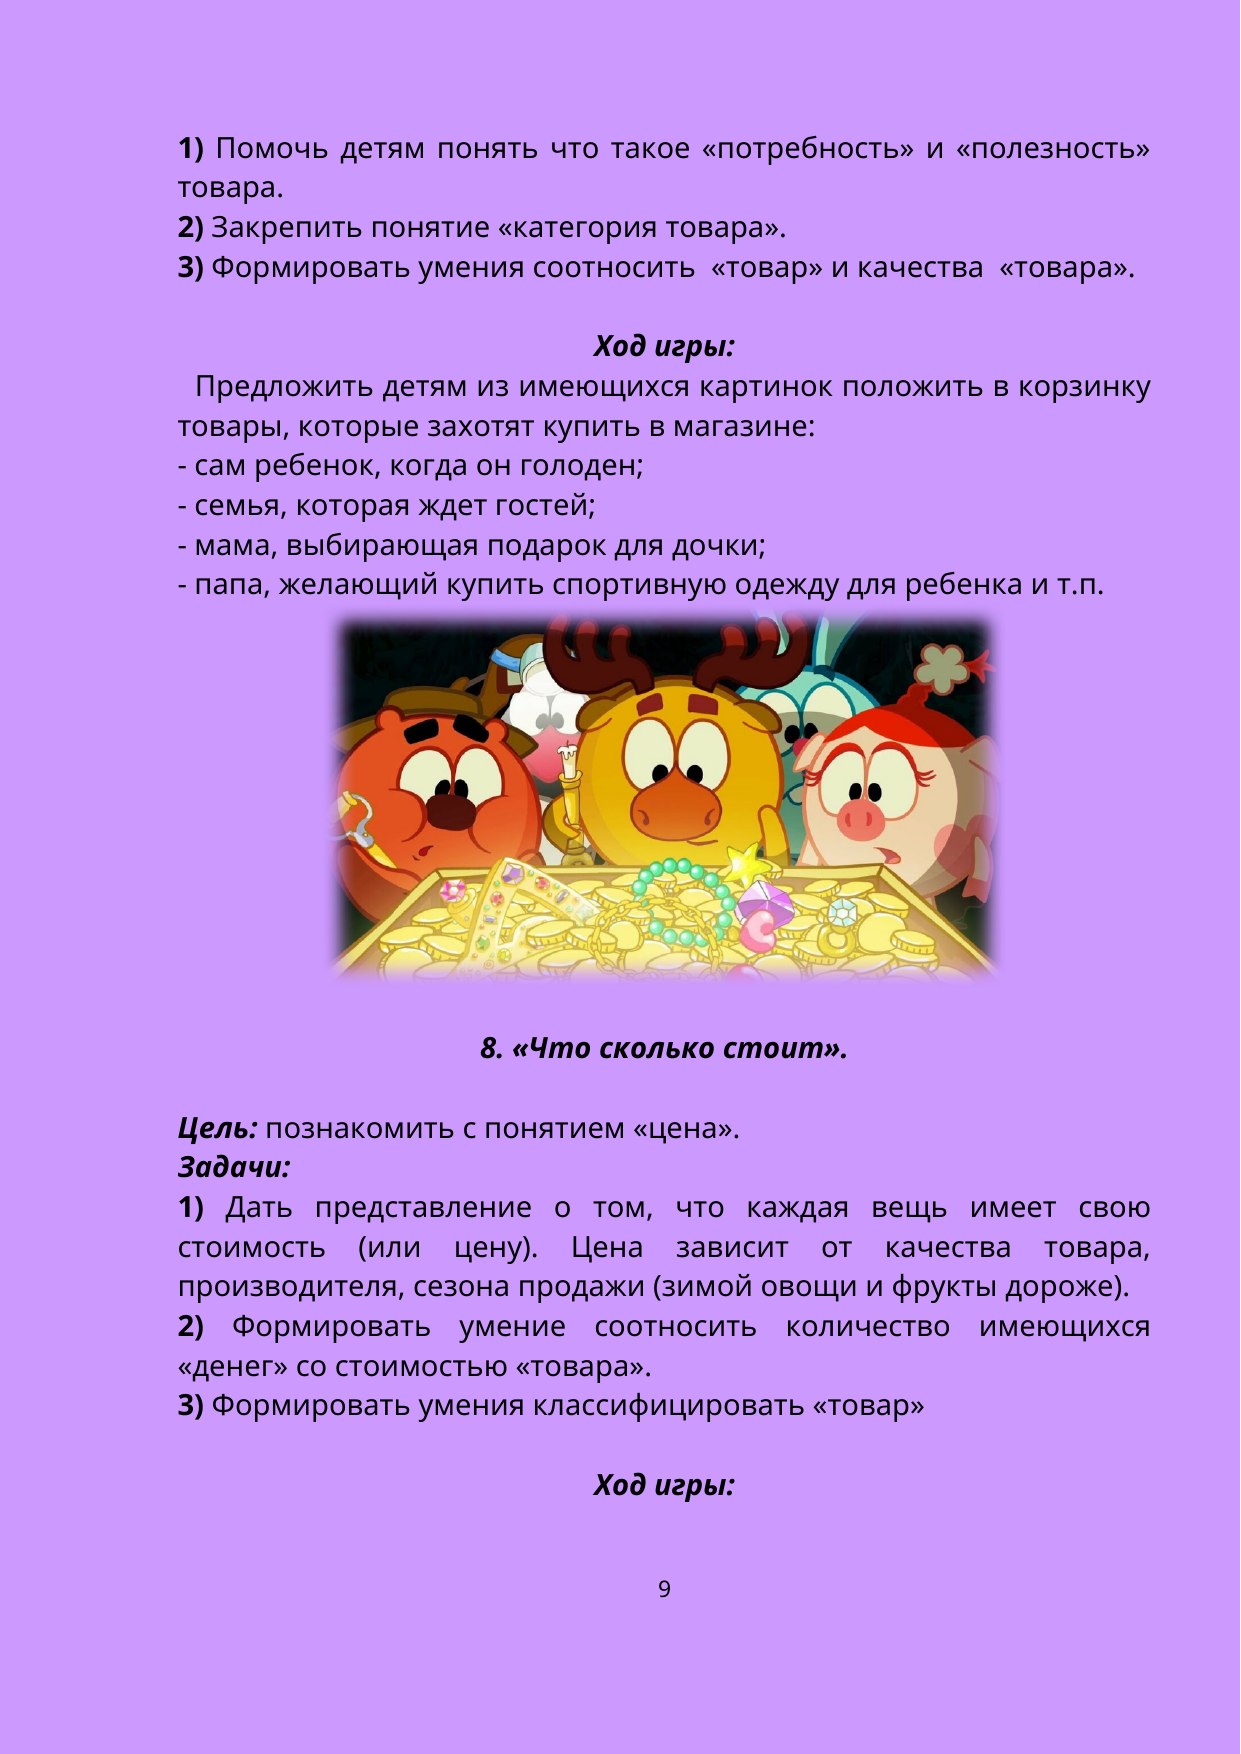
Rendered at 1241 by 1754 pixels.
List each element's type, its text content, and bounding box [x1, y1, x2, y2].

text 8. «Что сколько стоит». [177, 1027, 1152, 1067]
text 2) Формировать умение соотносить количество имеющихся «денег» со стоимостью «товара». [177, 1305, 1152, 1385]
text 1) Помочь детям понять что такое «потребность» и «полезность» товара. [177, 127, 1152, 206]
text 3) Формировать умения соотносить «товар» и качества «товара». [177, 246, 1152, 286]
text - мама, выбирающая подарок для дочки; [177, 524, 1152, 564]
text - папа, желающий купить спортивную одежду для ребенка и т.п. [177, 564, 1152, 603]
text Ход игры: [177, 1464, 1152, 1504]
text Задачи: [177, 1147, 1152, 1186]
text - семья, которая ждет гостей; [177, 484, 1152, 524]
text Цель: познакомить с понятием «цена». [177, 1107, 1152, 1147]
text Ход игры: [177, 326, 1152, 365]
text Предложить детям из имеющихся картинок положить в корзинку товары, которые захотят купить в магазине: [177, 365, 1152, 444]
text 1) Дать представление о том, что каждая вещь имеет свою стоимость (или цену). Цена зависит от качества товара, производителя, сезона продажи (зимой овощи и фрукты дороже). [177, 1186, 1152, 1305]
text 3) Формировать умения классифицировать «товар» [177, 1385, 1152, 1424]
picture [351, 632, 978, 960]
text - сам ребенок, когда он голоден; [177, 444, 1152, 484]
text 2) Закрепить понятие «категория товара». [177, 206, 1152, 246]
